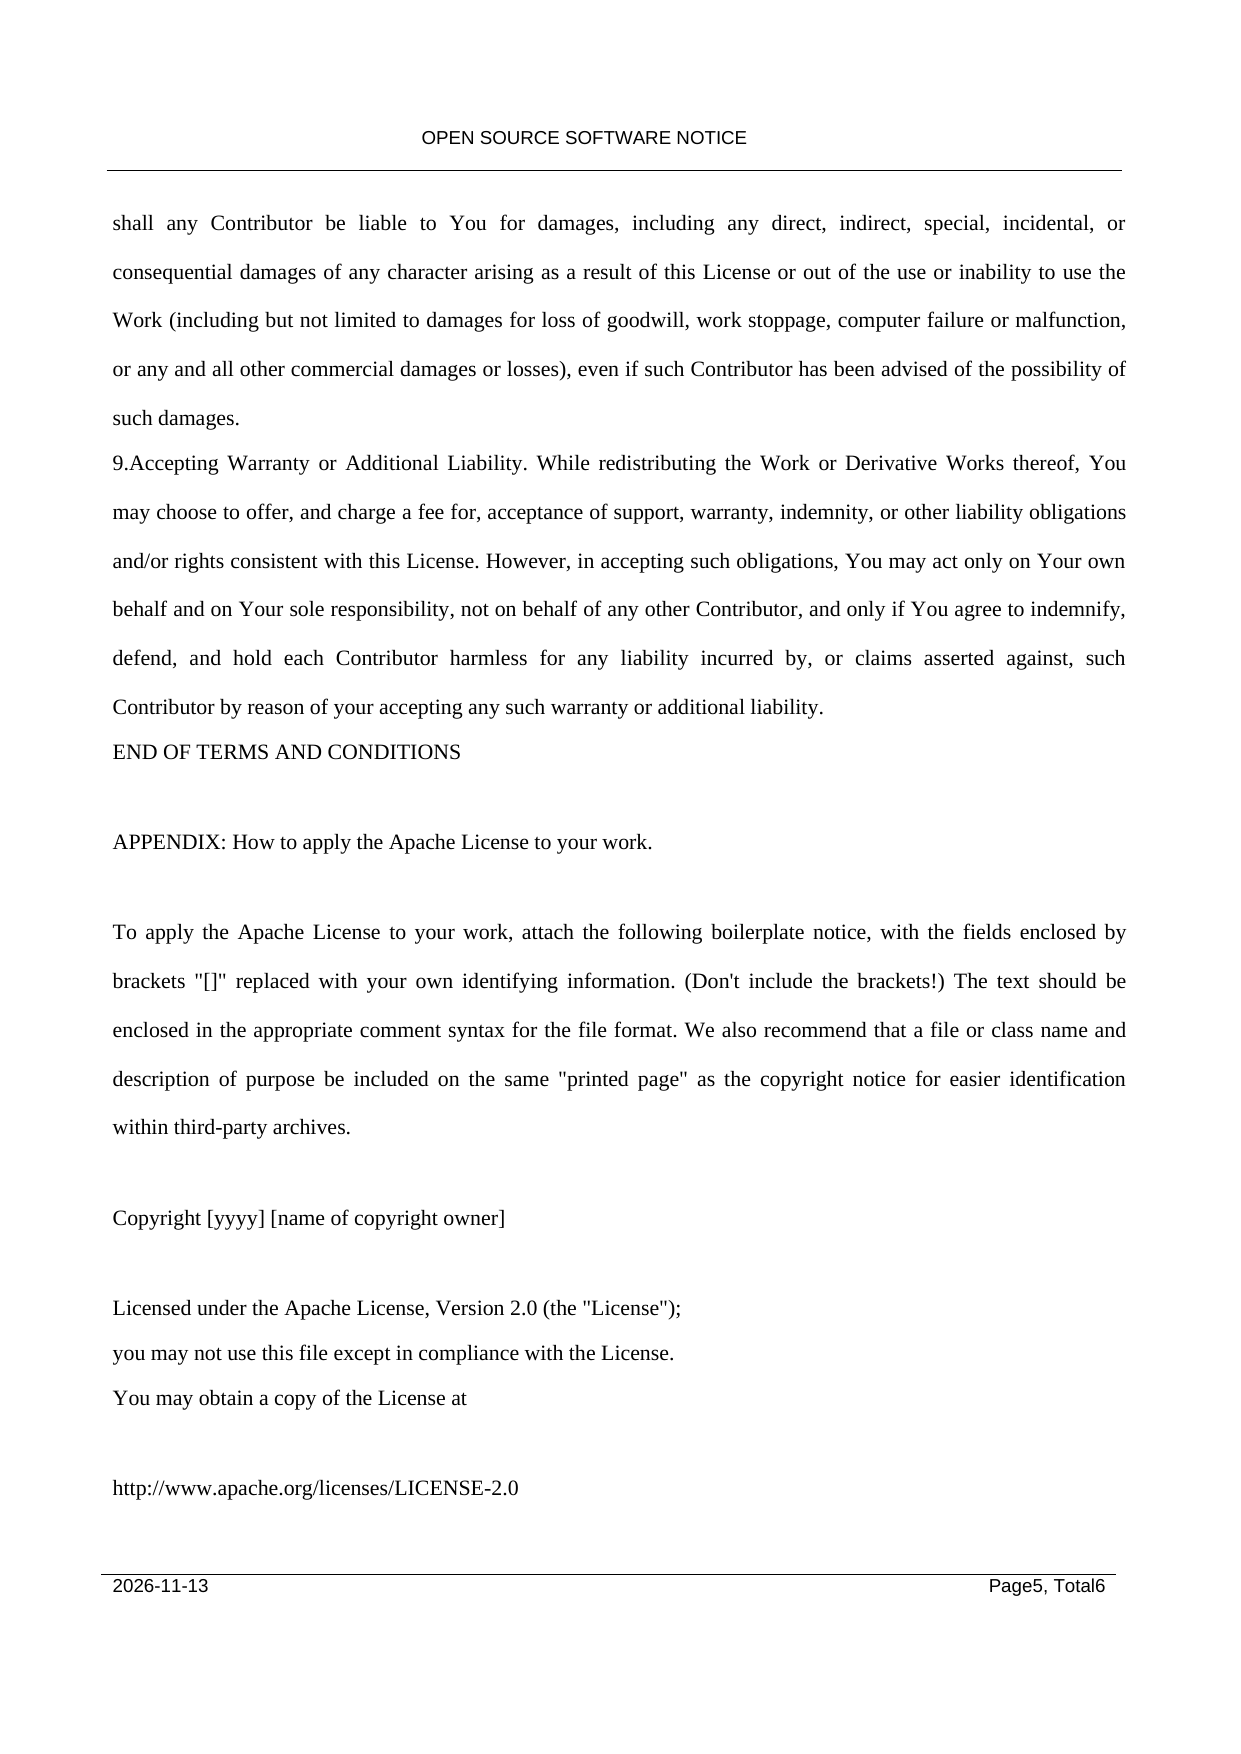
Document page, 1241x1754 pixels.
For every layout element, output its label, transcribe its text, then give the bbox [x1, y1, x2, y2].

text http://www.apache.org/licenses/LICENSE-2.0 [112, 1472, 1128, 1504]
text To apply the Apache License to your work, attach the following boilerplate notice, with the fields enclosed by brackets "[]" replaced with your own identifying information. (Don't include the brackets!) The text should be enclosed in the appropriate comment syntax for the file format. We also recommend that a file or class name and description of purpose be included on the same "printed page" as the copyright notice for easier identification within third-party archives. [112, 916, 1128, 1143]
text 9.Accepting Warranty or Additional Liability. While redistributing the Work or Derivative Works thereof, You may choose to offer, and charge a fee for, acceptance of support, warranty, indemnity, or other liability obligations and/or rights consistent with this License. However, in accepting such obligations, You may act only on Your own behalf and on Your sole responsibility, not on behalf of any other Contributor, and only if You agree to indemnify, defend, and hold each Contributor harmless for any liability incurred by, or claims asserted against, such Contributor by reason of your accepting any such warranty or additional liability. [112, 446, 1128, 723]
text You may obtain a copy of the License at [112, 1381, 1128, 1414]
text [112, 206, 1128, 434]
text you may not use this file except in compliance with the License. [112, 1336, 1128, 1369]
text Licensed under the Apache License, Version 2.0 (the "License"); [112, 1291, 1128, 1324]
text Copyright [yyyy] [name of copyright owner] [112, 1201, 1128, 1233]
text APPENDIX: How to apply the Apache License to your work. [112, 826, 1128, 858]
text END OF TERMS AND CONDITIONS [112, 735, 1128, 768]
